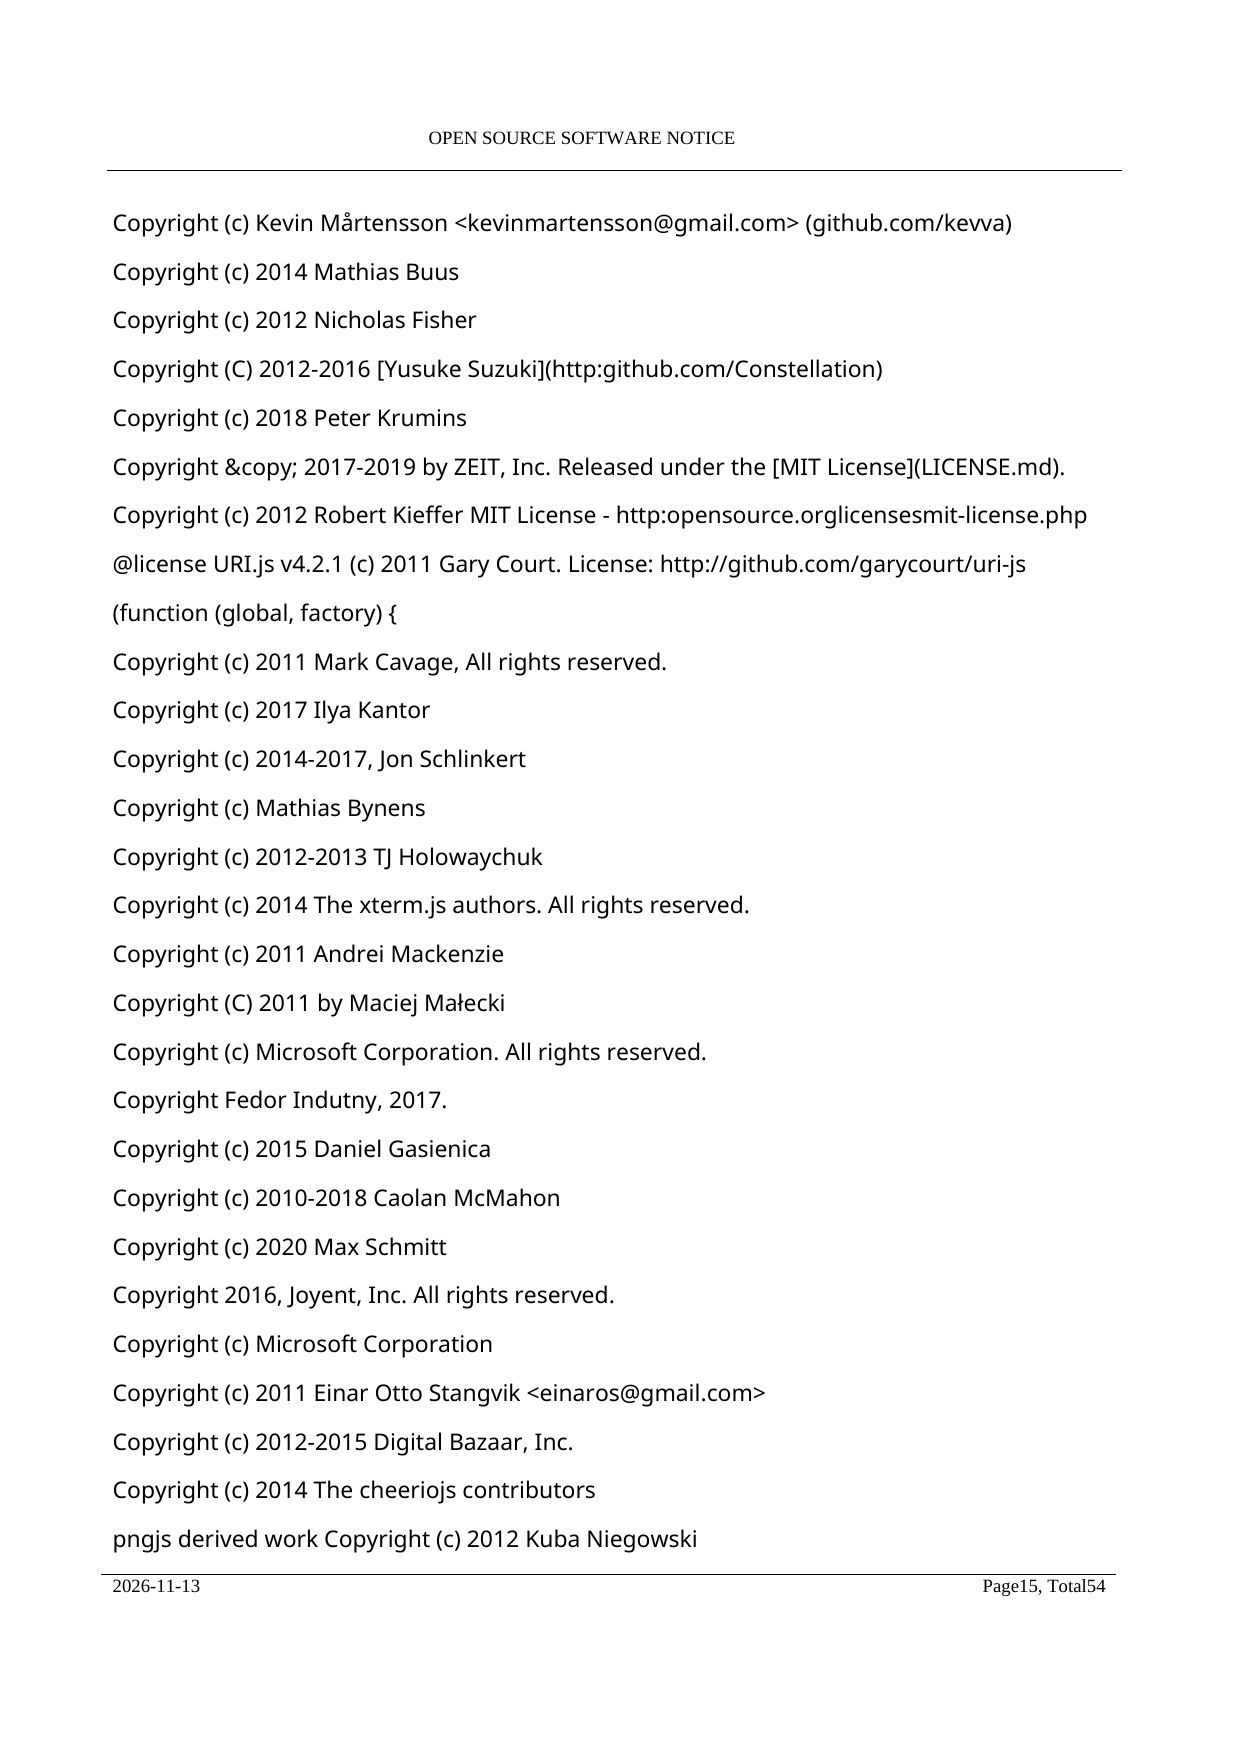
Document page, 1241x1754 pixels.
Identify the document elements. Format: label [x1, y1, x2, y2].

text [112, 206, 1128, 1555]
